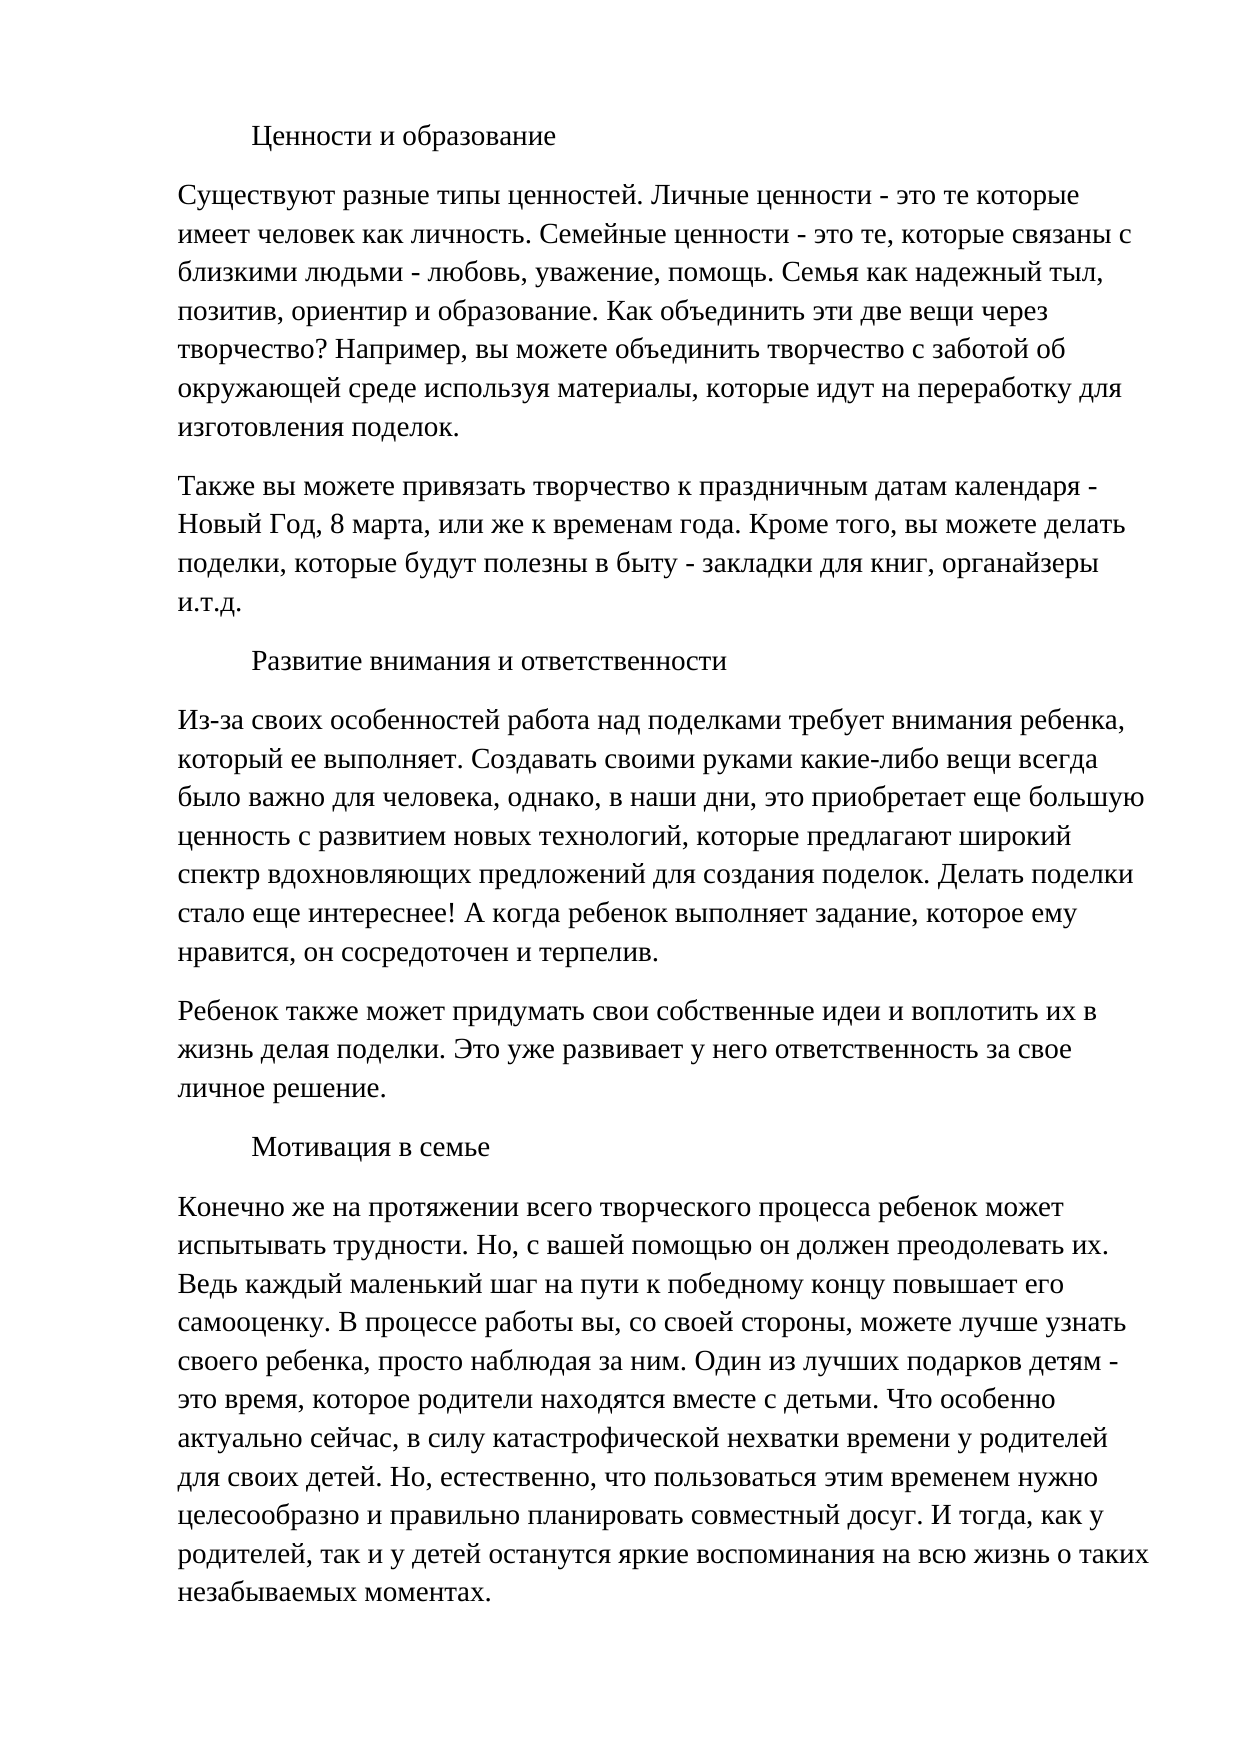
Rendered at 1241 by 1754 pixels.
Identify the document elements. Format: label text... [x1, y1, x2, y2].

text Развитие внимания и ответственности [177, 643, 1152, 677]
text Ценности и образование [177, 118, 1152, 152]
text Конечно же на протяжении всего творческого процесса ребенок может испытывать трудности. Но, с вашей помощью он должен преодолевать их. Ведь каждый маленький шаг на пути к победному концу повышает его самооценку. В процессе работы вы, со своей стороны, можете лучше узнать своего ребенка, просто наблюдая за ним. Один из лучших подарков детям - это время, которое родители находятся вместе с детьми. Что особенно актуально сейчас, в силу катастрофической нехватки времени у родителей для своих детей. Но, естественно, что пользоваться этим временем нужно целесообразно и правильно планировать совместный досуг. И тогда, как у родителей, так и у детей останутся яркие воспоминания на всю жизнь о таких незабываемых моментах. [177, 1189, 1152, 1608]
text Также вы можете привязать творчество к праздничным датам календаря - Новый Год, 8 марта, или же к временам года. Кроме того, вы можете делать поделки, которые будут полезны в быту - закладки для книг, органайзеры и.т.д. [177, 468, 1152, 617]
text Существуют разные типы ценностей. Личные ценности - это те которые имеет человек как личность. Семейные ценности - это те, которые связаны с близкими людьми - любовь, уважение, помощь. Семья как надежный тыл, позитив, ориентир и образование. Как объединить эти две вещи через творчество? Например, вы можете объединить творчество с заботой об окружающей среде используя материалы, которые идут на переработку для изготовления поделок. [177, 177, 1152, 442]
text Ребенок также может придумать свои собственные идеи и воплотить их в жизнь делая поделки. Это уже развивает у него ответственность за свое личное решение. [177, 993, 1152, 1104]
text Мотивация в семье [177, 1129, 1152, 1163]
text Из-за своих особенностей работа над поделками требует внимания ребенка, который ее выполняет. Создавать своими руками какие-либо вещи всегда было важно для человека, однако, в наши дни, это приобретает еще большую ценность с развитием новых технологий, которые предлагают широкий спектр вдохновляющих предложений для создания поделок. Делать поделки стало еще интереснее! А когда ребенок выполняет задание, которое ему нравится, он сосредоточен и терпелив. [177, 702, 1152, 967]
